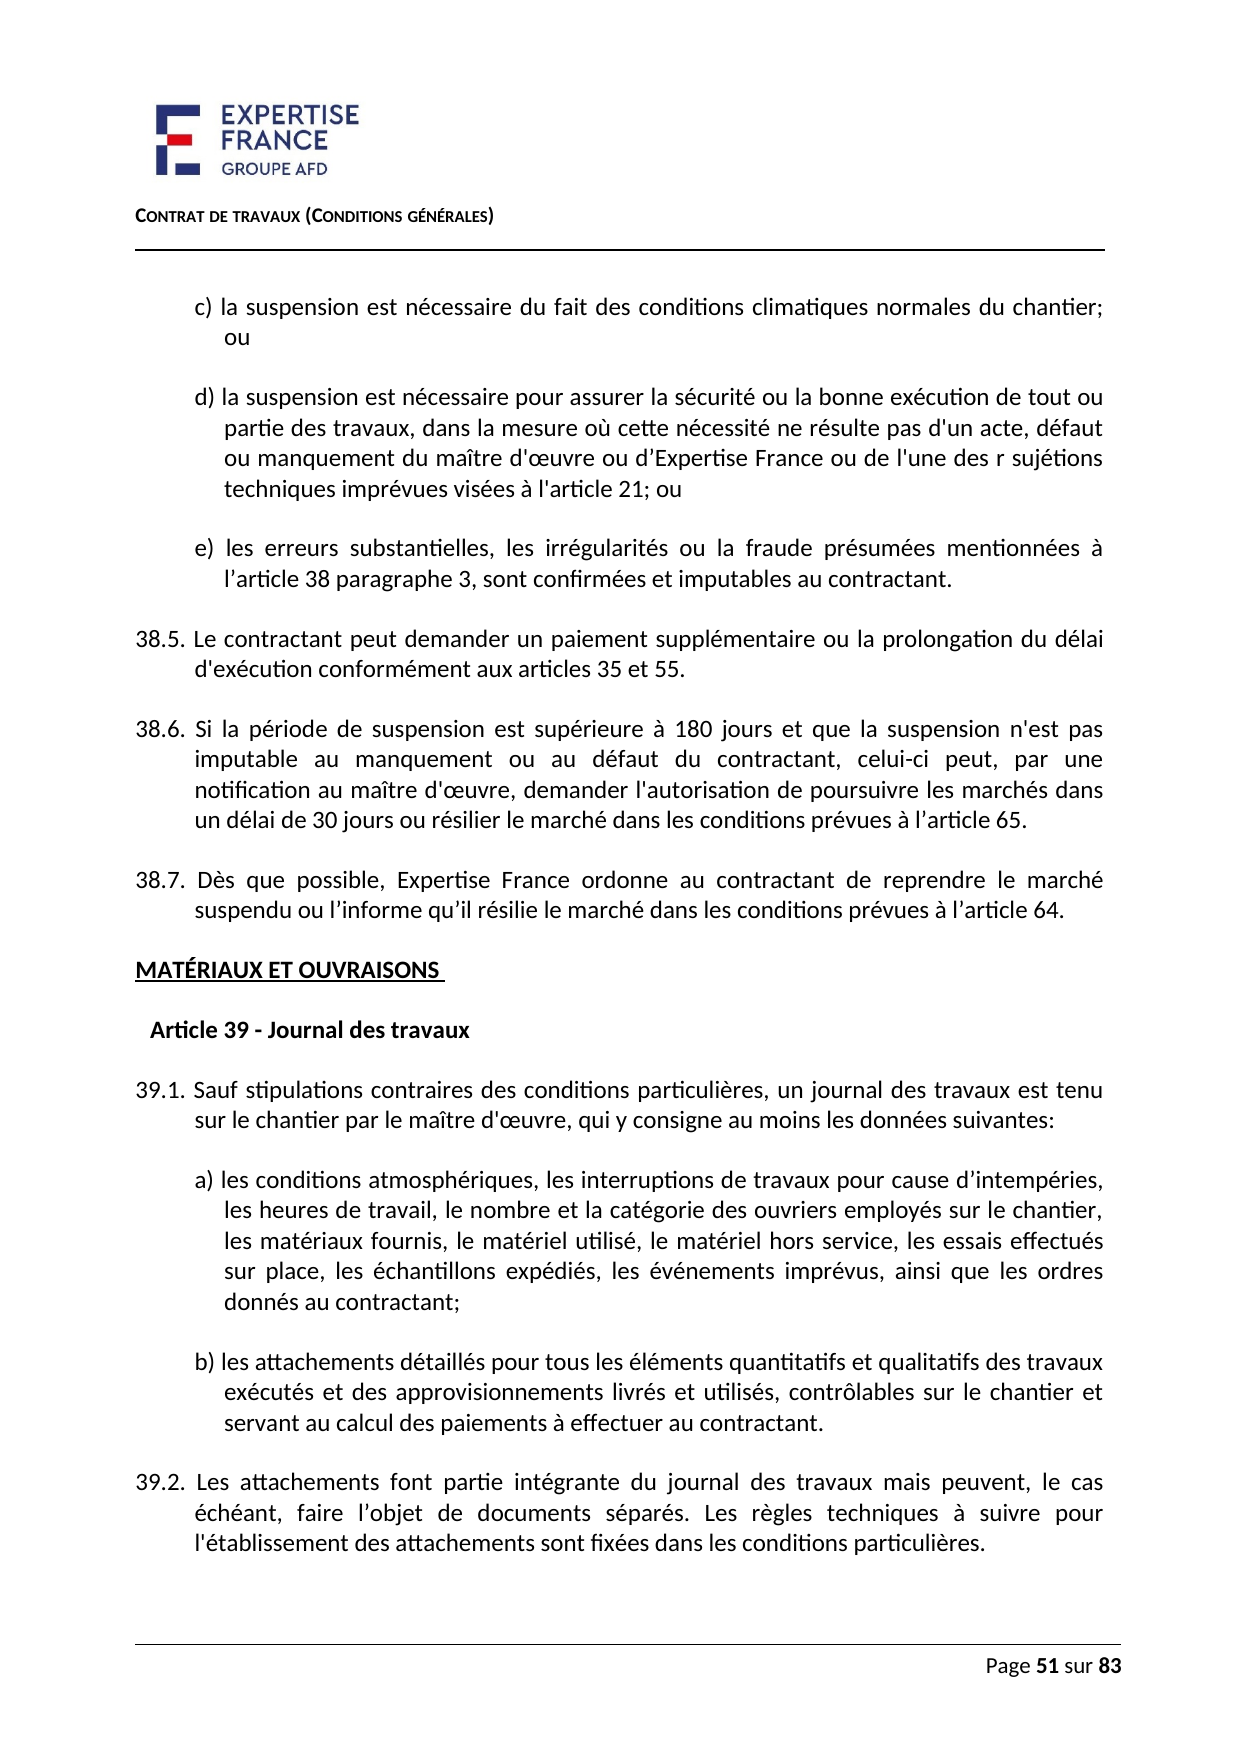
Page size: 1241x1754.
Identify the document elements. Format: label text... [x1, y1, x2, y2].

text 38.7. Dès que possible, Expertise France ordonne au contractant de reprendre le marché suspendu ou l’informe qu’il résilie le marché dans les conditions prévues à l’article 64. [135, 864, 1105, 925]
picture [135, 75, 383, 203]
text e) les erreurs substantielles, les irrégularités ou la fraude présumées mentionnées à l’article 38 paragraphe 3, sont confirmées et imputables au contractant. [194, 532, 1105, 593]
text d) la suspension est nécessaire pour assurer la sécurité ou la bonne exécution de tout ou partie des travaux, dans la mesure où cette nécessité ne résulte pas d'un acte, défaut ou manquement du maître d'œuvre ou d’Expertise France ou de l'une des r sujétions techniques imprévues visées à l'article 21; ou [194, 381, 1105, 503]
text c) la suspension est nécessaire du fait des conditions climatiques normales du chantier; ou [194, 291, 1105, 352]
text 39.2. Les attachements font partie intégrante du journal des travaux mais peuvent, le cas échéant, faire l’objet de documents séparés. Les règles techniques à suivre pour l'établissement des attachements sont fixées dans les conditions particulières. [135, 1466, 1105, 1558]
subtitle Article 39 - Journal des travaux [150, 1014, 1105, 1044]
text MATÉRIAUX ET OUVRAISONS [135, 954, 1105, 985]
text a) les conditions atmosphériques, les interruptions de travaux pour cause d’intempéries, les heures de travail, le nombre et la catégorie des ouvriers employés sur le chantier, les matériaux fournis, le matériel utilisé, le matériel hors service, les essais effectués sur place, les échantillons expédiés, les événements imprévus, ainsi que les ordres donnés au contractant; [194, 1164, 1105, 1317]
text 38.6. Si la période de suspension est supérieure à 180 jours et que la suspension n'est pas imputable au manquement ou au défaut du contractant, celui-ci peut, par une notification au maître d'œuvre, demander l'autorisation de poursuivre les marchés dans un délai de 30 jours ou résilier le marché dans les conditions prévues à l’article 65. [135, 713, 1105, 835]
text b) les attachements détaillés pour tous les éléments quantitatifs et qualitatifs des travaux exécutés et des approvisionnements livrés et utilisés, contrôlables sur le chantier et servant au calcul des paiements à effectuer au contractant. [194, 1346, 1105, 1437]
text 39.1. Sauf stipulations contraires des conditions particulières, un journal des travaux est tenu sur le chantier par le maître d'œuvre, qui y consigne au moins les données suivantes: [135, 1074, 1105, 1135]
text 38.5. Le contractant peut demander un paiement supplémentaire ou la prolongation du délai d'exécution conformément aux articles 35 et 55. [135, 623, 1105, 684]
